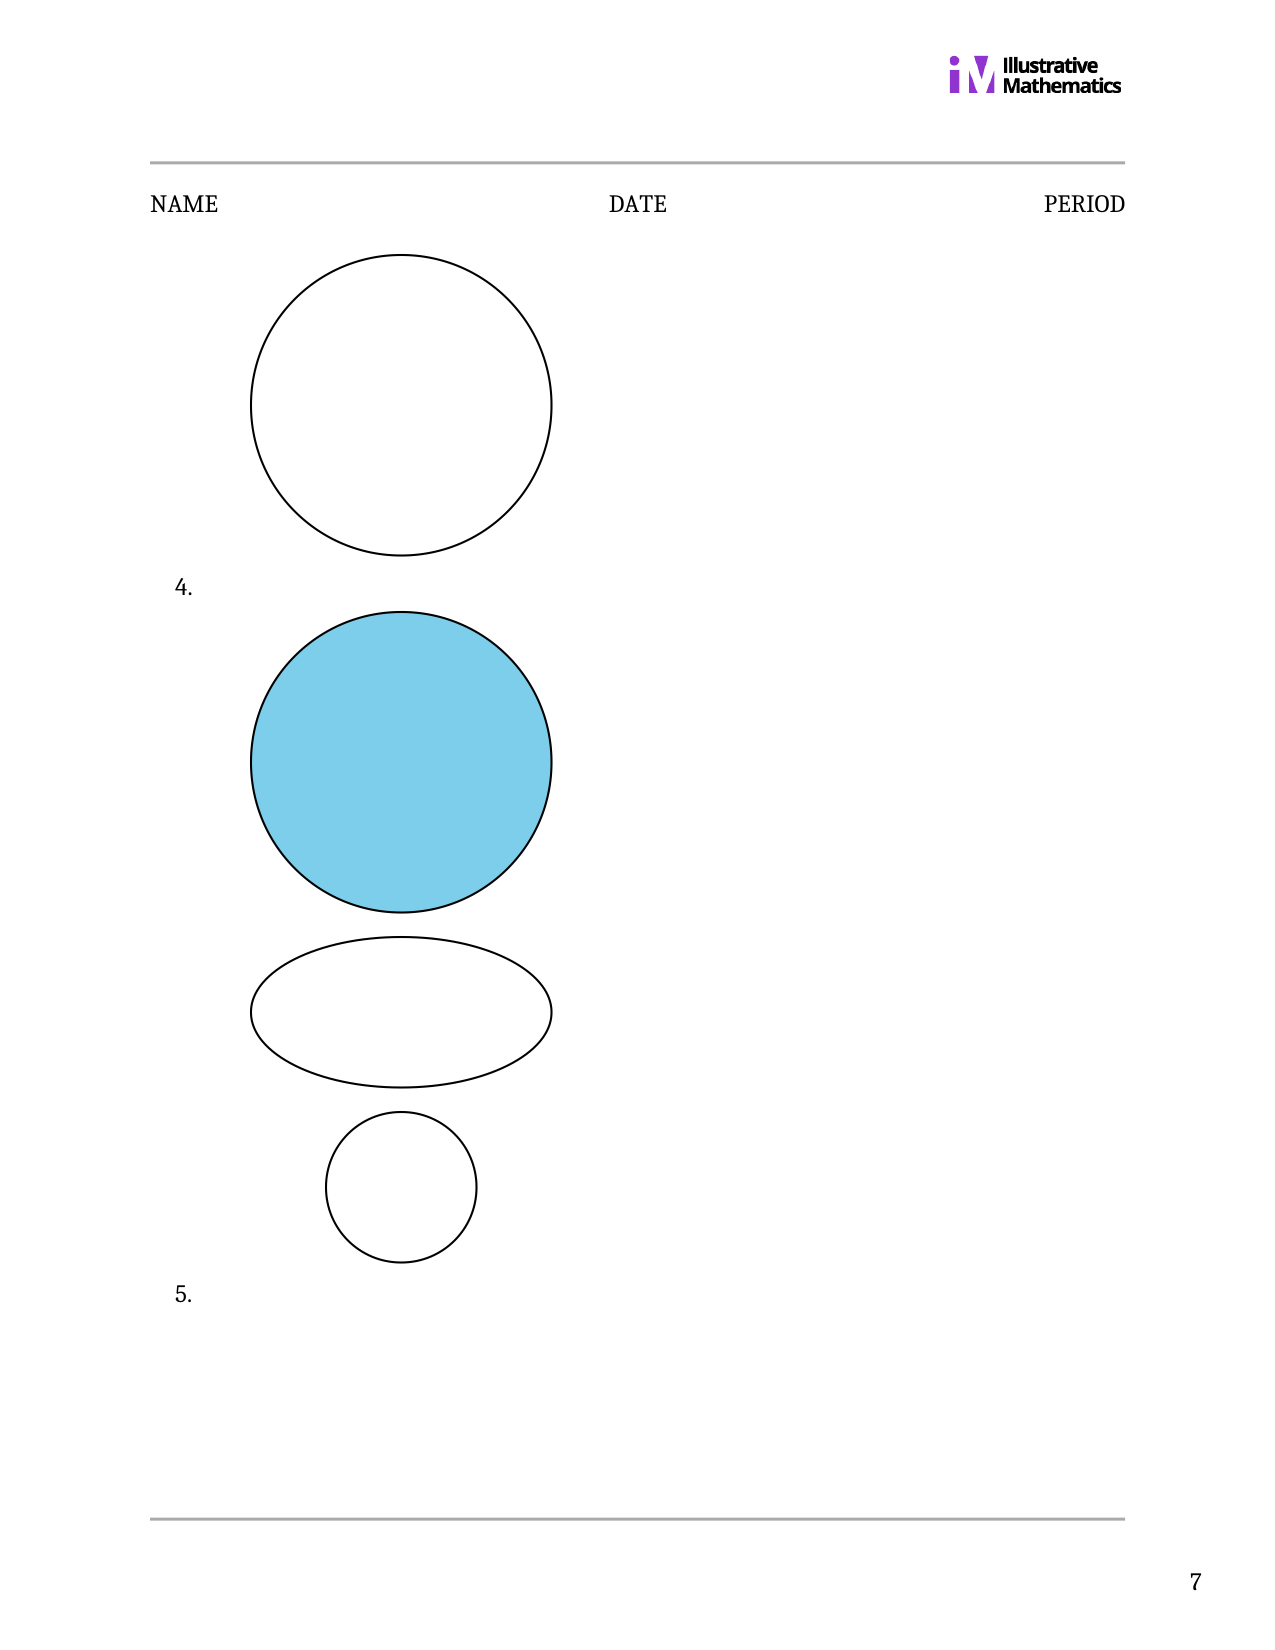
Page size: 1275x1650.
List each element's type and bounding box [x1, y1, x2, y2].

picture [243, 247, 559, 563]
picture [949, 55, 1121, 93]
picture [243, 605, 559, 920]
picture [243, 930, 559, 1095]
picture [243, 1105, 559, 1270]
